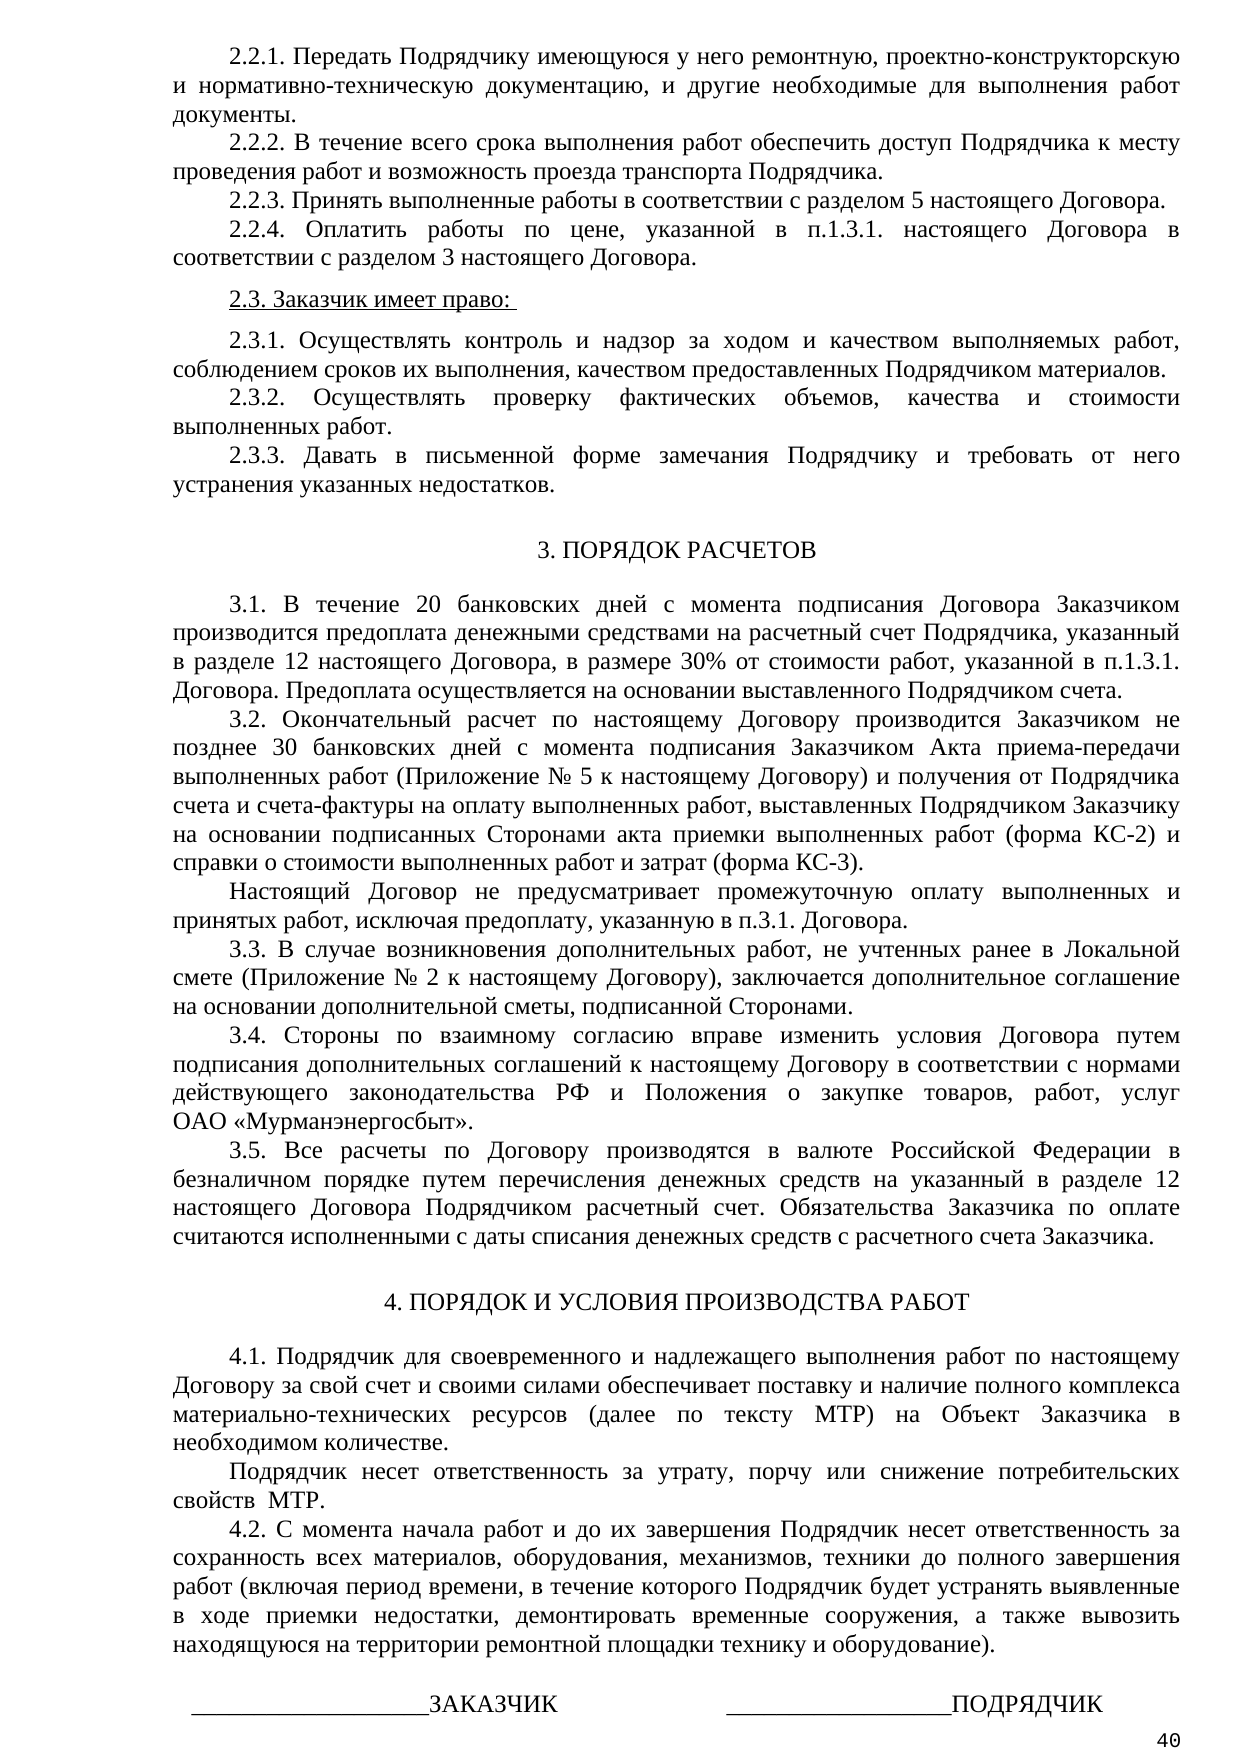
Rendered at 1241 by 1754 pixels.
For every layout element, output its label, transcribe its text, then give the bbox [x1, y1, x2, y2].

text Подрядчик несет ответственность за утрату, порчу или снижение потребительских свойств МТР. [173, 1456, 1181, 1514]
text 2.2.3. Принять выполненные работы в соответствии с разделом 5 настоящего Договора. [173, 185, 1181, 214]
text 2.2.2. В течение всего срока выполнения работ обеспечить доступ Подрядчика к месту проведения работ и возможность проезда транспорта Подрядчика. [173, 127, 1181, 185]
text 4.2. С момента начала работ и до их завершения Подрядчик несет ответственность за сохранность всех материалов, оборудования, механизмов, техники до полного завершения работ (включая период времени, в течение которого Подрядчик будет устранять выявленные в ходе приемки недостатки, демонтировать временные сооружения, а также вывозить находящуюся на территории ремонтной площадки технику и оборудование). [173, 1514, 1181, 1657]
text 3. ПОРЯДОК РАСЧЕТОВ [173, 535, 1181, 564]
text 2.2.1. Передать Подрядчику имеющуюся у него ремонтную, проектно-конструкторскую и нормативно-техническую документацию, и другие необходимые для выполнения работ документы. [173, 41, 1181, 127]
text 2.3.3. Давать в письменной форме замечания Подрядчику и требовать от него устранения указанных недостатков. [173, 440, 1181, 497]
text Настоящий Договор не предусматривает промежуточную оплату выполненных и принятых работ, исключая предоплату, указанную в п.3.1. Договора. [173, 876, 1181, 934]
text 2.3.1. Осуществлять контроль и надзор за ходом и качеством выполняемых работ, соблюдением сроков их выполнения, качеством предоставленных Подрядчиком материалов. [173, 325, 1181, 382]
text 3.3. В случае возникновения дополнительных работ, не учтенных ранее в Локальной смете (Приложение № 2 к настоящему Договору), заключается дополнительное соглашение на основании дополнительной сметы, подписанной Сторонами. [173, 934, 1181, 1020]
text 4.1. Подрядчик для своевременного и надлежащего выполнения работ по настоящему Договору за свой счет и своими силами обеспечивает поставку и наличие полного комплекса материально-технических ресурсов (далее по тексту МТР) на Объект Заказчика в необходимом количестве. [173, 1341, 1181, 1456]
text 2.2.4. Оплатить работы по цене, указанной в п.1.3.1. настоящего Договора в соответствии с разделом 3 настоящего Договора. [173, 214, 1181, 271]
text 3.2. Окончательный расчет по настоящему Договору производится Заказчиком не позднее 30 банковских дней с момента подписания Заказчиком Акта приема-передачи выполненных работ (Приложение № 5 к настоящему Договору) и получения от Подрядчика счета и счета-фактуры на оплату выполненных работ, выставленных Подрядчиком Заказчику на основании подписанных Сторонами акта приемки выполненных работ (форма КС-2) и справки о стоимости выполненных работ и затрат (форма КС-3). [173, 704, 1181, 876]
text 3.4. Стороны по взаимному согласию вправе изменить условия Договора путем подписания дополнительных соглашений к настоящему Договору в соответствии с нормами действующего законодательства РФ и Положения о закупке товаров, работ, услуг ОАО «Мурманэнергосбыт». [173, 1020, 1181, 1135]
text 2.3. Заказчик имеет право: [173, 284, 1181, 312]
text 3.5. Все расчеты по Договору производятся в валюте Российской Федерации в безналичном порядке путем перечисления денежных средств на указанный в разделе 12 настоящего Договора Подрядчиком расчетный счет. Обязательства Заказчика по оплате считаются исполненными с даты списания денежных средств с расчетного счета Заказчика. [173, 1135, 1181, 1250]
text 4. ПОРЯДОК И УСЛОВИЯ ПРОИЗВОДСТВА РАБОТ [173, 1287, 1181, 1316]
text 2.3.2. Осуществлять проверку фактических объемов, качества и стоимости выполненных работ. [173, 382, 1181, 440]
text 3.1. В течение 20 банковских дней с момента подписания Договора Заказчиком производится предоплата денежными средствами на расчетный счет Подрядчика, указанный в разделе 12 настоящего Договора, в размере 30% от стоимости работ, указанной в п.1.3.1. Договора. Предоплата осуществляется на основании выставленного Подрядчиком счета. [173, 589, 1181, 704]
